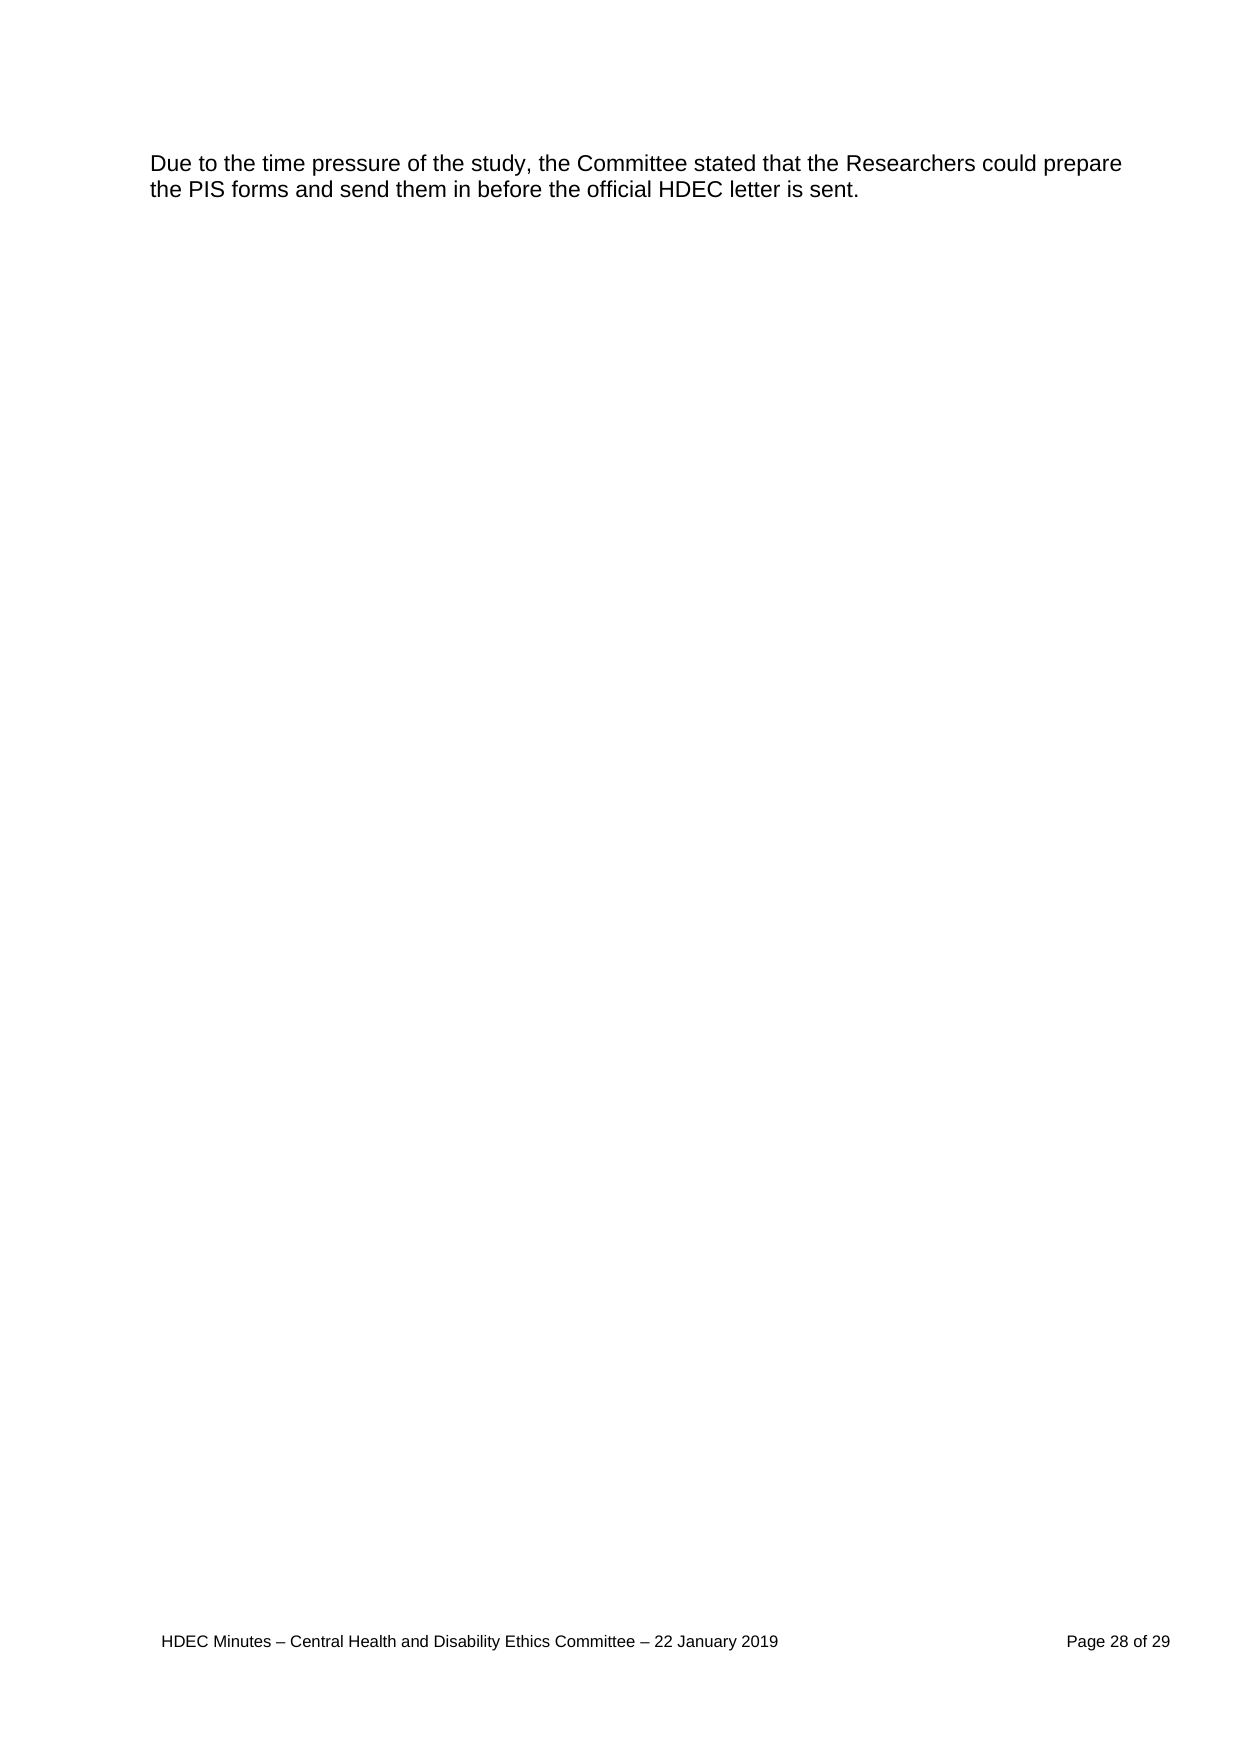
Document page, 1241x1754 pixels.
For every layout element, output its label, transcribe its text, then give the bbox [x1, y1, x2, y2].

text Due to the time pressure of the study, the Committee stated that the Researchers could prepare the PIS forms and send them in before the official HDEC letter is sent. [150, 150, 1144, 203]
